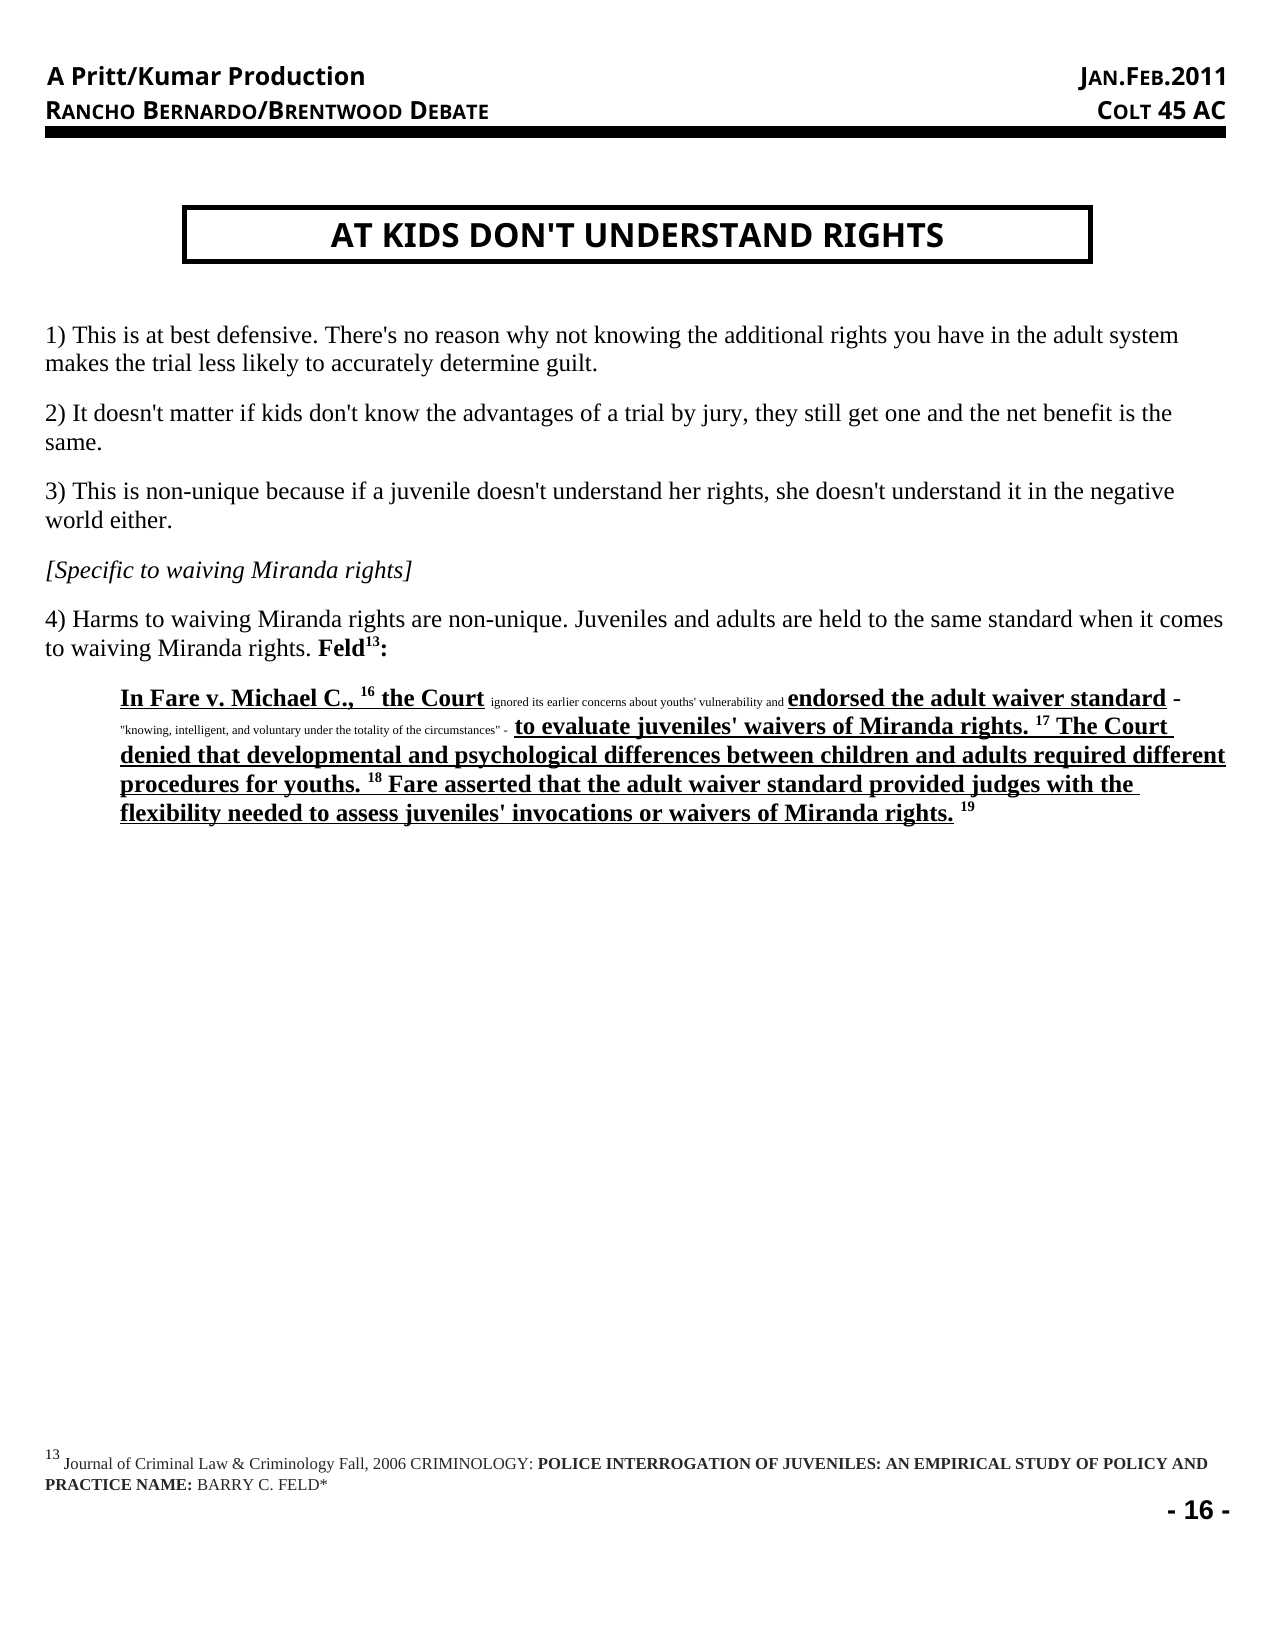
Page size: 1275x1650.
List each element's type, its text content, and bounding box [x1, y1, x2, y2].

text 1) This is at best defensive. There's no reason why not knowing the additional rights you have in the adult system makes the trial less likely to accurately determine guilt. [45, 320, 1230, 377]
title AT Kids don't understand rights [187, 210, 1088, 259]
text [Specific to waiving Miranda rights] [45, 555, 1230, 583]
text In Fare v. Michael C., 16 the Court ignored its earlier concerns about youths' vulnerability and endorsed the adult waiver standard - "knowing, intelligent, and voluntary under the totality of the circumstances" - to evaluate juveniles' waivers of Miranda rights. 17 The Court denied that developmental and psychological differences between children and adults required different procedures for youths. 18 Fare asserted that the adult waiver standard provided judges with the flexibility needed to assess juveniles' invocations or waivers of Miranda rights. 19 [120, 683, 1230, 826]
text 4) Harms to waiving Miranda rights are non-unique. Juveniles and adults are held to the same standard when it comes to waiving Miranda rights. Feld: [45, 604, 1230, 662]
text 3) This is non-unique because if a juvenile doesn't understand her rights, she doesn't understand it in the negative world either. [45, 476, 1230, 534]
text 2) It doesn't matter if kids don't know the advantages of a trial by jury, they still get one and the net benefit is the same. [45, 398, 1230, 456]
